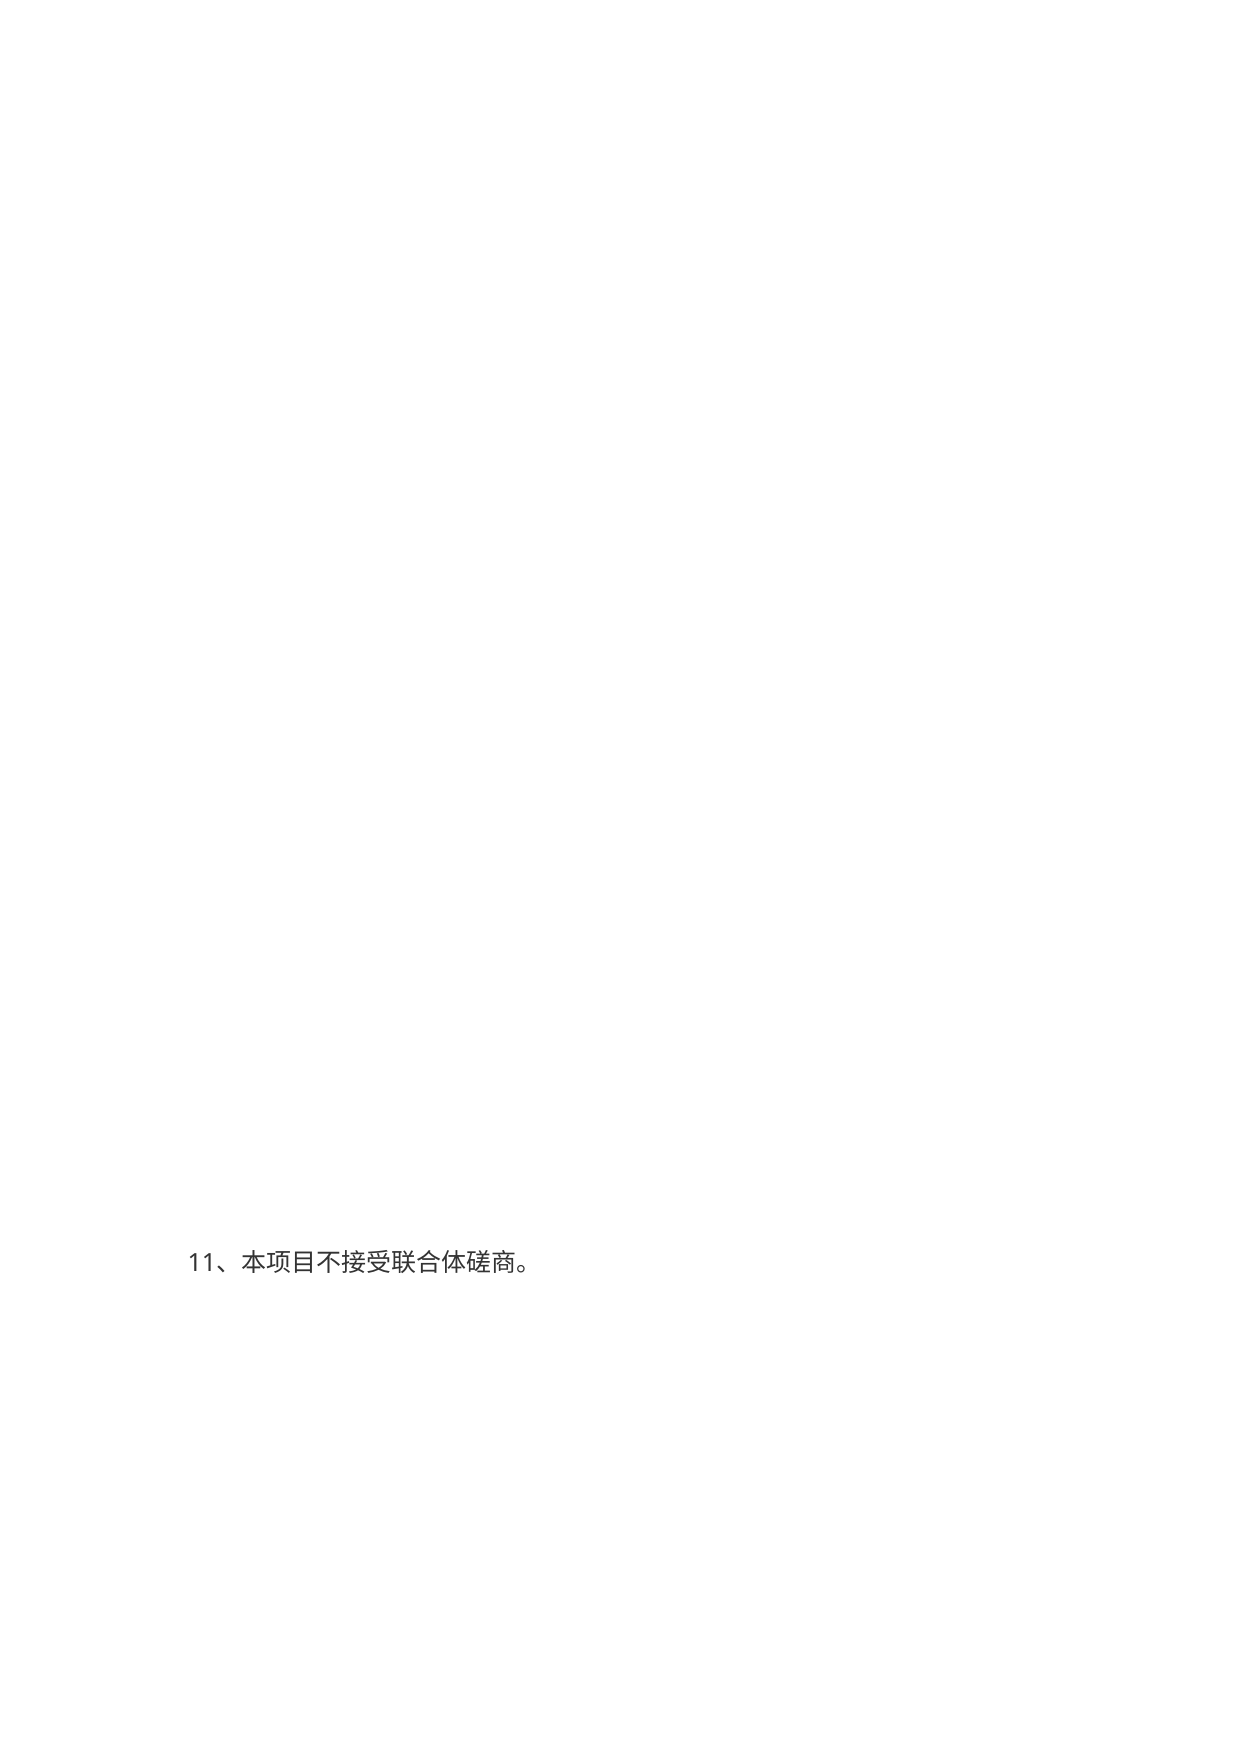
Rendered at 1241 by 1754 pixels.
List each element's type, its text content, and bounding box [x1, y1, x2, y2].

list 11、本项目不接受联合体磋商。 [187, 1228, 1053, 1293]
